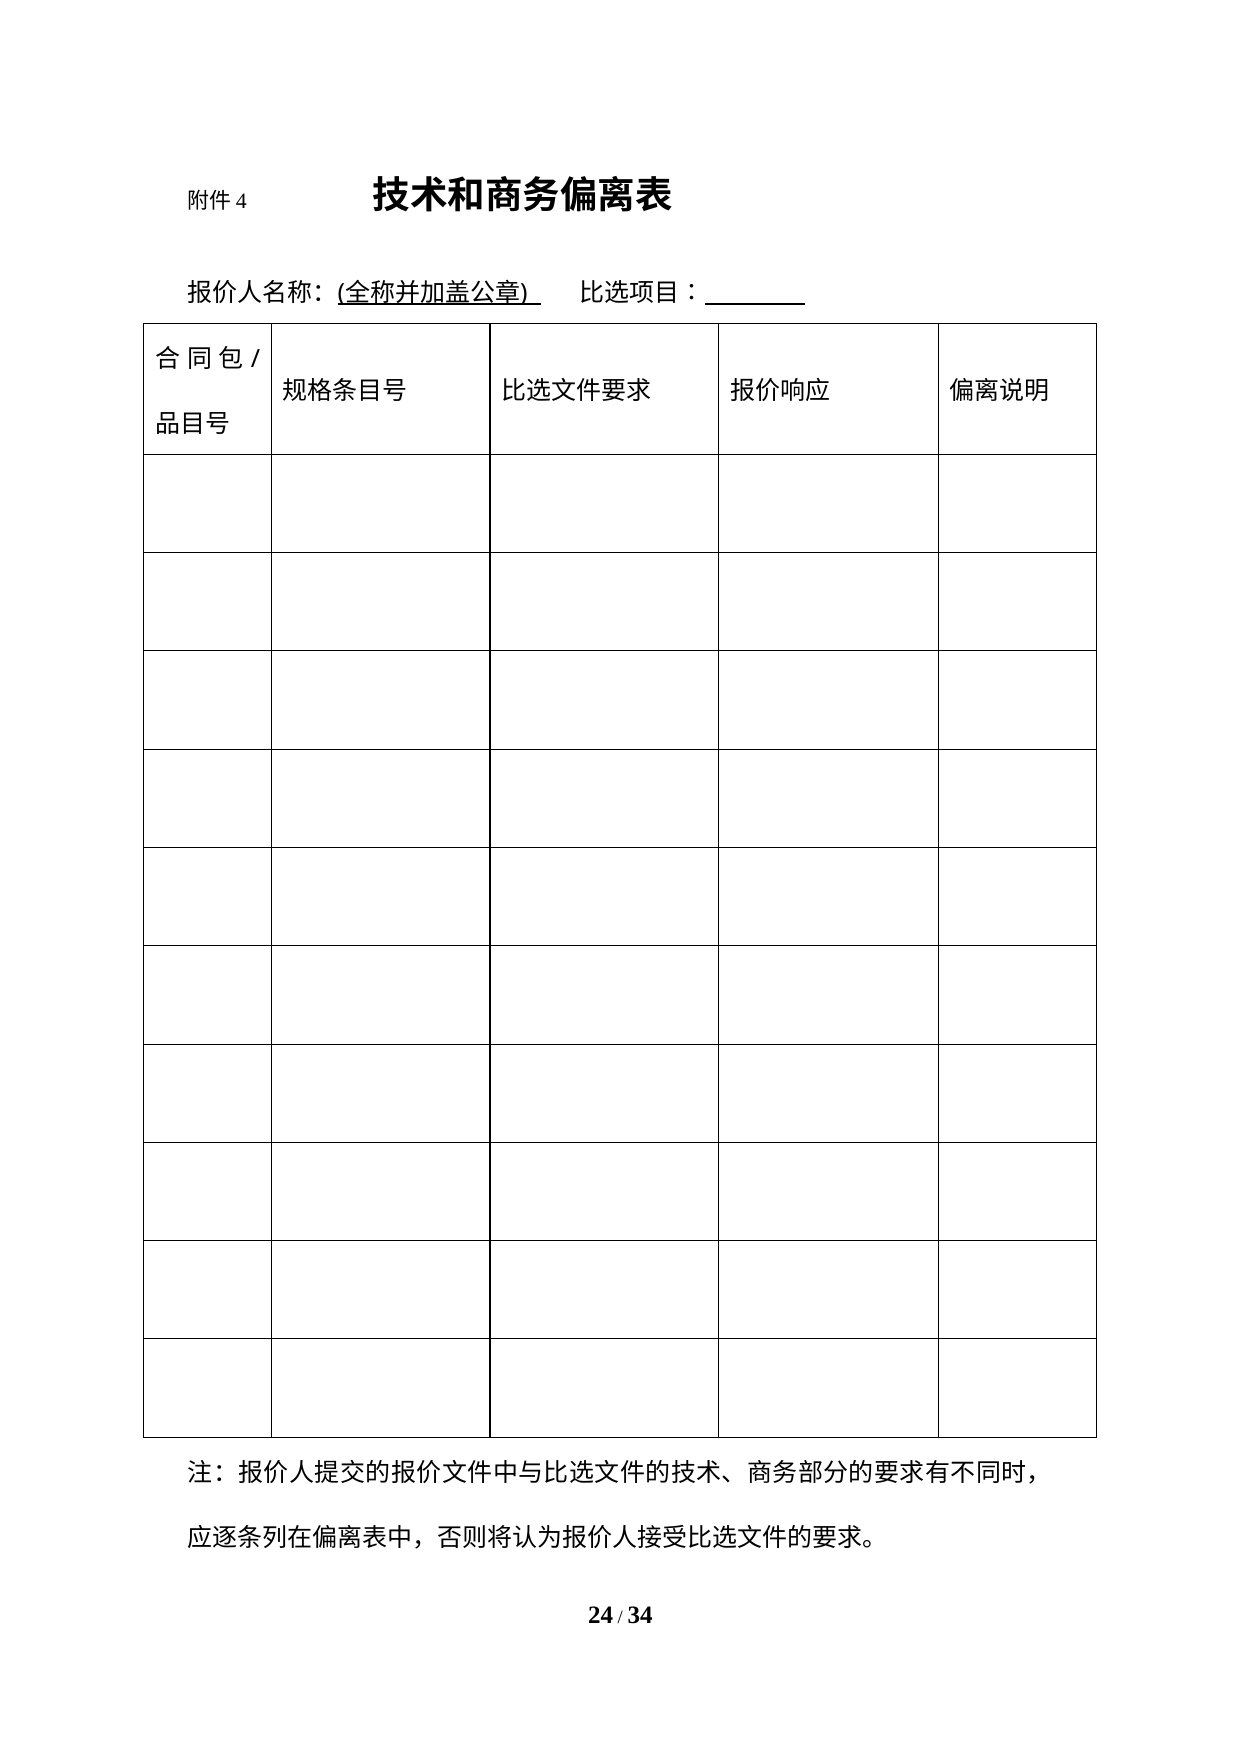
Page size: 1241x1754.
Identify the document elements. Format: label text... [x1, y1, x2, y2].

table_cell [144, 750, 271, 847]
table_cell [272, 651, 489, 748]
table_cell [272, 750, 489, 847]
table_cell [719, 1045, 938, 1142]
table_cell [719, 1143, 938, 1240]
table_cell [491, 553, 718, 650]
table_cell [272, 1045, 489, 1142]
table_cell [939, 455, 1096, 552]
table_cell [144, 553, 271, 650]
table_cell [719, 946, 938, 1043]
table_header 偏离说明 [939, 324, 1096, 454]
table_cell [939, 651, 1096, 748]
table_cell [272, 1339, 489, 1437]
table_cell [491, 848, 718, 945]
table_cell [491, 1143, 718, 1240]
table_header 比选文件要求 [491, 324, 718, 454]
table_cell [491, 455, 718, 552]
table_cell [144, 1339, 271, 1437]
table_cell [719, 1339, 938, 1437]
table_cell [939, 750, 1096, 847]
table_cell [272, 553, 489, 650]
table_cell [491, 1045, 718, 1142]
table_cell [491, 750, 718, 847]
table_cell [939, 553, 1096, 650]
table_cell [144, 455, 271, 552]
table_cell [272, 1143, 489, 1240]
table_header 合同包/品目号 [144, 324, 271, 454]
table_cell [939, 1143, 1096, 1240]
table_cell [144, 651, 271, 748]
table_cell [939, 848, 1096, 945]
table_cell [719, 848, 938, 945]
table_cell [144, 848, 271, 945]
text 注：报价人提交的报价文件中与比选文件的技术、商务部分的要求有不同时，应逐条列在偏离表中，否则将认为报价人接受比选文件的要求。 [187, 1438, 1053, 1568]
table_cell [491, 946, 718, 1043]
table_cell [144, 946, 271, 1043]
text 附件4 技术和商务偏离表 [187, 160, 1053, 225]
table_cell [272, 1241, 489, 1338]
table_cell [272, 848, 489, 945]
table_cell [939, 1241, 1096, 1338]
table_cell [939, 1045, 1096, 1142]
table_cell [491, 1241, 718, 1338]
table_cell [719, 651, 938, 748]
table_cell [144, 1241, 271, 1338]
table_cell [719, 455, 938, 552]
table_cell [719, 1241, 938, 1338]
table_cell [719, 553, 938, 650]
table_cell [144, 1045, 271, 1142]
text 报价人名称：(全称并加盖公章) 比选项目∶ [187, 258, 1053, 323]
table_cell [491, 651, 718, 748]
table_cell [272, 455, 489, 552]
table_cell [719, 750, 938, 847]
table_header 报价响应 [719, 324, 938, 454]
table_cell [272, 946, 489, 1043]
table_cell [144, 1143, 271, 1240]
table_cell [939, 1339, 1096, 1437]
table_cell [939, 946, 1096, 1043]
table_header 规格条目号 [272, 324, 489, 454]
table_cell [491, 1339, 718, 1437]
